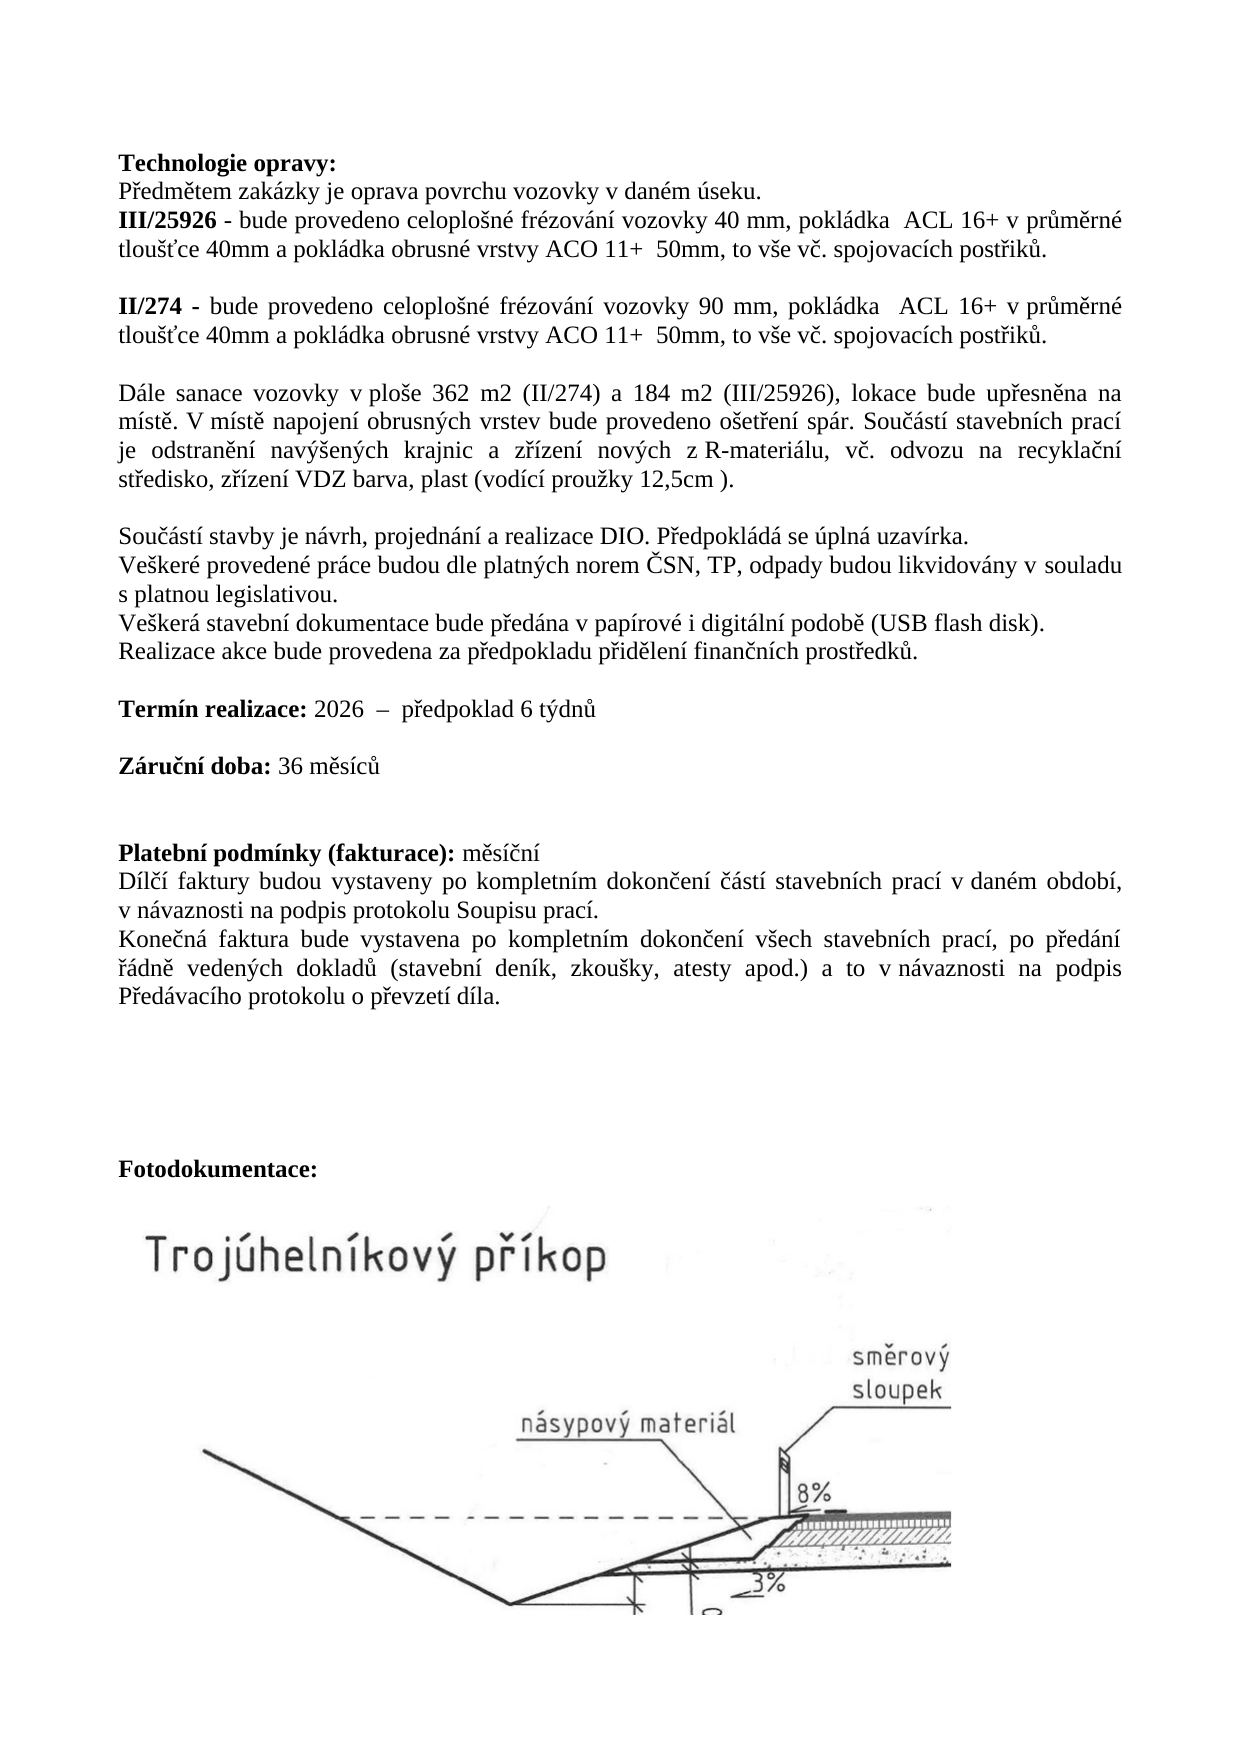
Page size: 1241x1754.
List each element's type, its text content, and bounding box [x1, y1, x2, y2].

text Veškerá stavební dokumentace bude předána v papírové i digitální podobě (USB flash disk). [118, 608, 1122, 636]
text Konečná faktura bude vystavena po kompletním dokončení všech stavebních prací, po předání řádně vedených dokladů (stavební deník, zkoušky, atesty apod.) a to v návaznosti na podpis Předávacího protokolu o převzetí díla. [118, 924, 1122, 1010]
text Termín realizace: 2026 – předpoklad 6 týdnů [118, 694, 1122, 723]
text Fotodokumentace: [118, 1154, 1122, 1183]
text Součástí stavby je návrh, projednání a realizace DIO. Předpokládá se úplná uzavírka. [118, 521, 1122, 550]
text III/25926 - bude provedeno celoplošné frézování vozovky 40 mm, pokládka ACL 16+ v průměrné tloušťce 40mm a pokládka obrusné vrstvy ACO 11+ 50mm, to vše vč. spojovacích postřiků. [118, 205, 1122, 263]
text Platební podmínky (fakturace): měsíční [118, 838, 1122, 866]
text II/274 - bude provedeno celoplošné frézování vozovky 90 mm, pokládka ACL 16+ v průměrné tloušťce 40mm a pokládka obrusné vrstvy ACO 11+ 50mm, to vše vč. spojovacích postřiků. [118, 291, 1122, 349]
text Dále sanace vozovky v ploše 362 m2 (II/274) a 184 m2 (III/25926), lokace bude upřesněna na místě. V místě napojení obrusných vrstev bude provedeno ošetření spár. Součástí stavebních prací je odstranění navýšených krajnic a zřízení nových z R-materiálu, vč. odvozu na recyklační středisko, zřízení VDZ barva, plast (vodící proužky 12,5cm ). [118, 378, 1122, 493]
text Předmětem zakázky je oprava povrchu vozovky v daném úseku. [118, 176, 1122, 205]
text Dílčí faktury budou vystaveny po kompletním dokončení částí stavebních prací v daném období, v návaznosti na podpis protokolu Soupisu prací. [118, 866, 1122, 924]
text Záruční doba: 36 měsíců [118, 751, 1122, 780]
text Technologie opravy: [118, 148, 1122, 176]
picture [118, 1206, 952, 1615]
text Veškeré provedené práce budou dle platných norem ČSN, TP, odpady budou likvidovány v souladu s platnou legislativou. [118, 550, 1122, 608]
text Realizace akce bude provedena za předpokladu přidělení finančních prostředků. [118, 636, 1122, 665]
